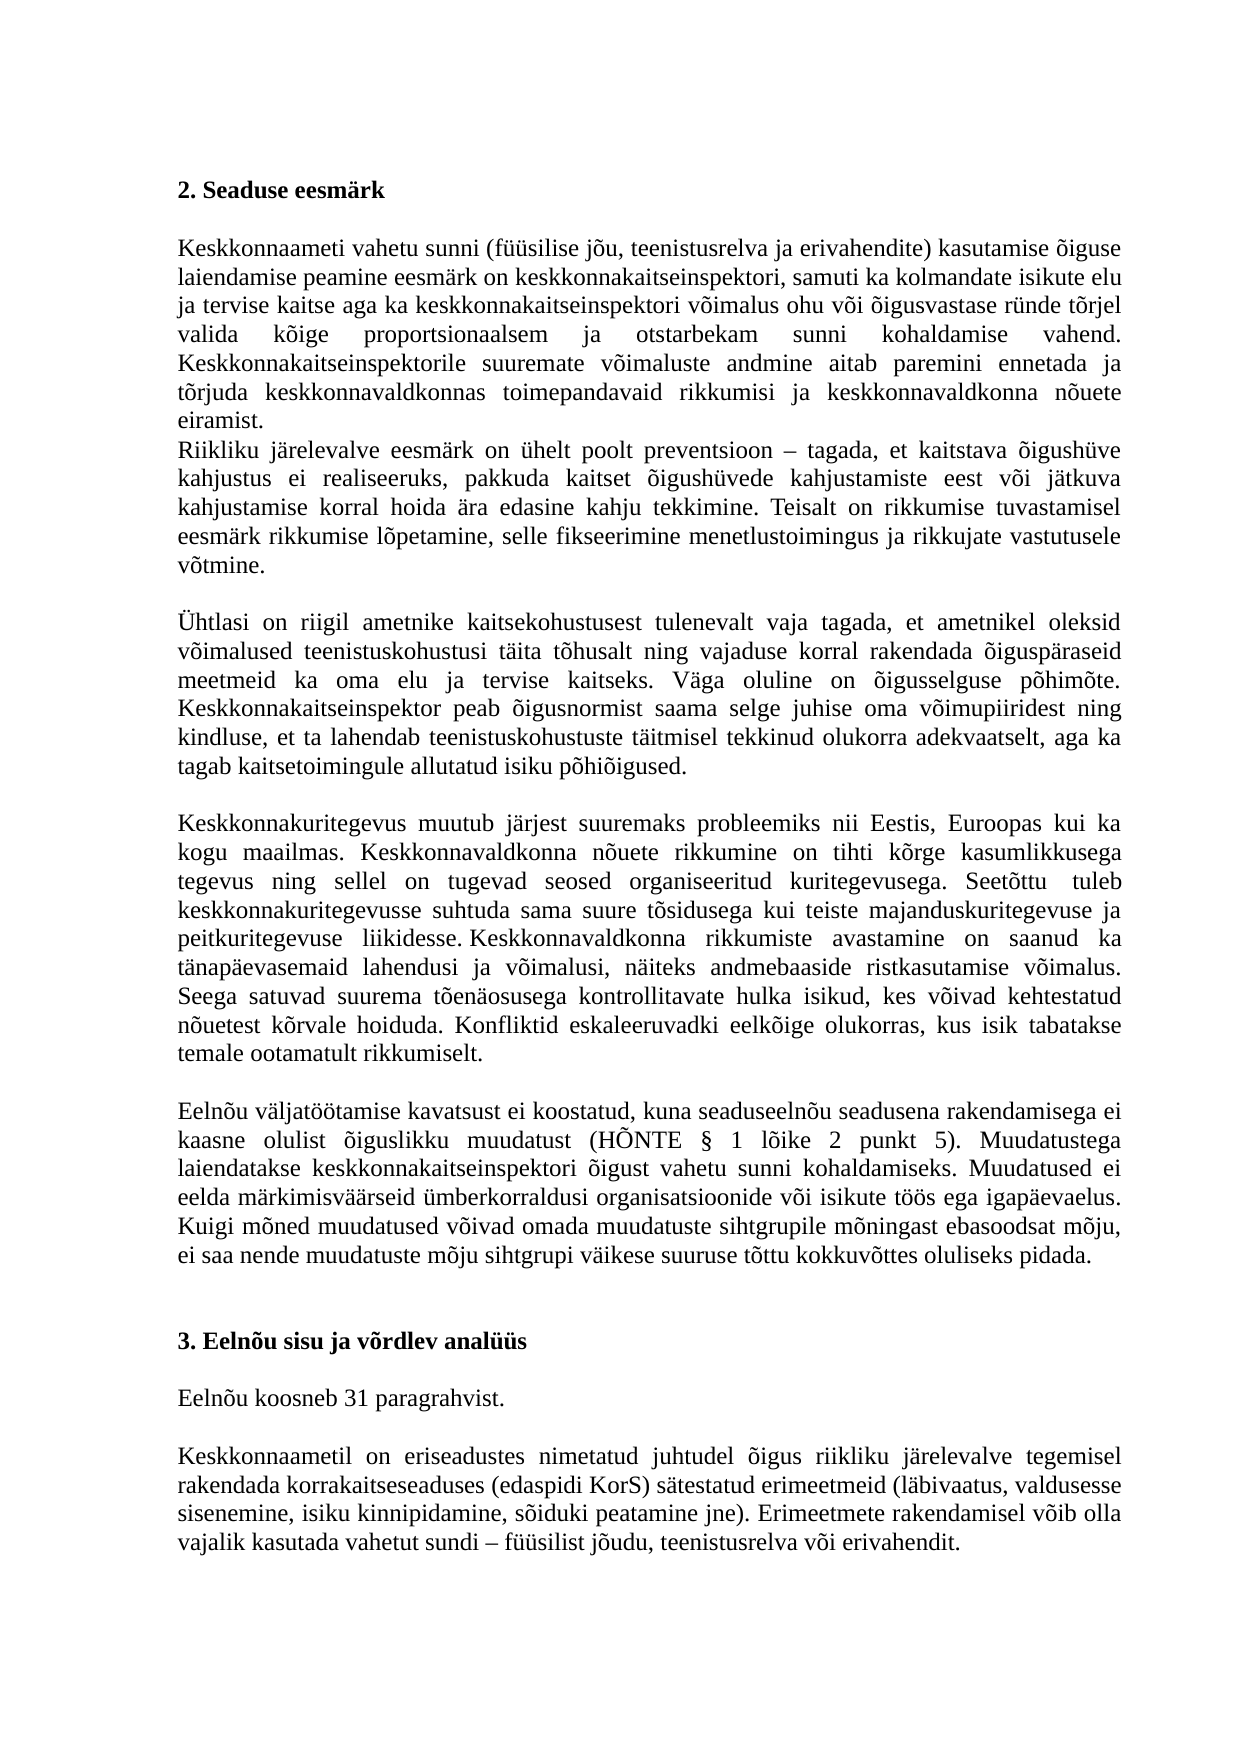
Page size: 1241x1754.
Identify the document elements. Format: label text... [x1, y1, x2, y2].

text Keskkonnaametil on eriseadustes nimetatud juhtudel õigus riikliku järelevalve tegemisel rakendada korrakaitseseaduses (edaspidi KorS) sätestatud erimeetmeid (läbivaatus, valdusesse sisenemine, isiku kinnipidamine, sõiduki peatamine jne). Erimeetmete rakendamisel võib olla vajalik kasutada vahetut sundi – füüsilist jõudu, teenistusrelva või erivahendit. [177, 1441, 1122, 1556]
subtitle 3. Eelnõu sisu ja võrdlev analüüs [177, 1326, 1122, 1355]
text Eelnõu koosneb 31 paragrahvist. [177, 1383, 1122, 1412]
text Eelnõu väljatöötamise kavatsust ei koostatud, kuna seaduseelnõu seadusena rakendamisega ei kaasne olulist õiguslikku muudatust (HÕNTE § 1 lõike 2 punkt 5). Muudatustega laiendatakse keskkonnakaitseinspektori õigust vahetu sunni kohaldamiseks. Muudatused ei eelda märkimisväärseid ümberkorraldusi organisatsioonide või isikute töös ega igapäevaelus. Kuigi mõned muudatused võivad omada muudatuste sihtgrupile mõningast ebasoodsat mõju, ei saa nende muudatuste mõju sihtgrupi väikese suuruse tõttu kokkuvõttes oluliseks pidada. [177, 1096, 1122, 1268]
text 2. Seaduse eesmärk [177, 176, 1122, 204]
text Keskkonnaameti vahetu sunni (füüsilise jõu, teenistusrelva ja erivahendite) kasutamise õiguse laiendamise peamine eesmärk on keskkonnakaitseinspektori, samuti ka kolmandate isikute elu ja tervise kaitse aga ka keskkonnakaitseinspektori võimalus ohu või õigusvastase ründe tõrjel valida kõige proportsionaalsem ja otstarbekam sunni kohaldamise vahend. Keskkonnakaitseinspektorile suuremate võimaluste andmine aitab paremini ennetada ja tõrjuda keskkonnavaldkonnas toimepandavaid rikkumisi ja keskkonnavaldkonna nõuete eiramist. [177, 233, 1122, 435]
text Ühtlasi on riigil ametnike kaitsekohustusest tulenevalt vaja tagada, et ametnikel oleksid võimalused teenistuskohustusi täita tõhusalt ning vajaduse korral rakendada õiguspäraseid meetmeid ka oma elu ja tervise kaitseks. Väga oluline on õigusselguse põhimõte. Keskkonnakaitseinspektor peab õigusnormist saama selge juhise oma võimupiiridest ning kindluse, et ta lahendab teenistuskohustuste täitmisel tekkinud olukorra adekvaatselt, aga ka tagab kaitsetoimingule allutatud isiku põhiõigused. [177, 607, 1122, 780]
text Riikliku järelevalve eesmärk on ühelt poolt preventsioon – tagada, et kaitstava õigushüve kahjustus ei realiseeruks, pakkuda kaitset õigushüvede kahjustamiste eest või jätkuva kahjustamise korral hoida ära edasine kahju tekkimine. Teisalt on rikkumise tuvastamisel eesmärk rikkumise lõpetamine, selle fikseerimine menetlustoimingus ja rikkujate vastutusele võtmine. [177, 435, 1122, 578]
text Keskkonnakuritegevus muutub järjest suuremaks probleemiks nii Eestis, Euroopas kui ka kogu maailmas. Keskkonnavaldkonna nõuete rikkumine on tihti kõrge kasumlikkusega tegevus ning sellel on tugevad seosed organiseeritud kuritegevusega. Seetõttu tuleb keskkonnakuritegevusse suhtuda sama suure tõsidusega kui teiste majanduskuritegevuse ja peitkuritegevuse liikidesse. Keskkonnavaldkonna rikkumiste avastamine on saanud ka tänapäevasemaid lahendusi ja võimalusi, näiteks andmebaaside ristkasutamise võimalus. Seega satuvad suurema tõenäosusega kontrollitavate hulka isikud, kes võivad kehtestatud nõuetest kõrvale hoiduda. Konfliktid eskaleeruvadki eelkõige olukorras, kus isik tabatakse temale ootamatult rikkumiselt. [177, 981, 1122, 1067]
